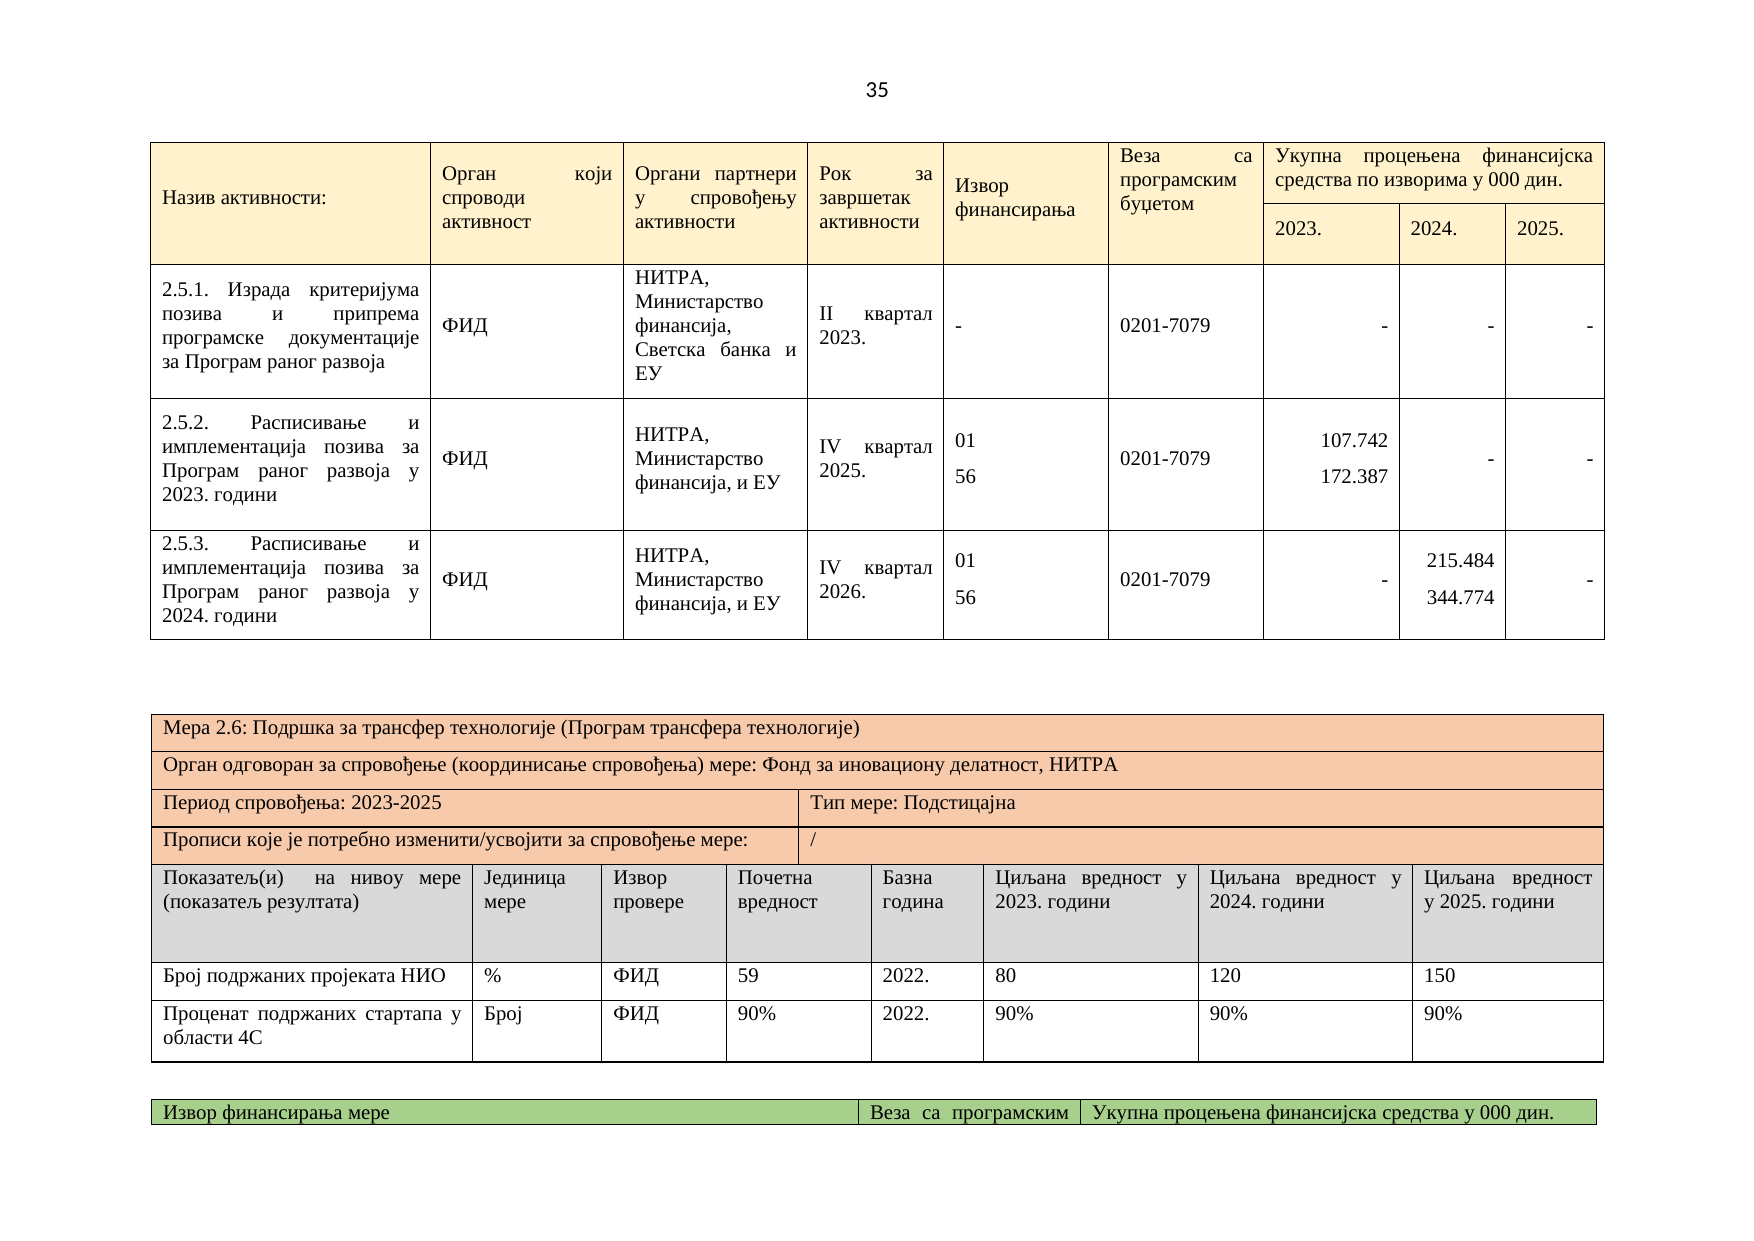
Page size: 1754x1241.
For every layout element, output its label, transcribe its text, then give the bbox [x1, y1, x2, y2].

table_cell 2025. [1506, 204, 1604, 264]
table_cell - [1506, 399, 1604, 529]
table_cell 59 [727, 963, 871, 1000]
table_cell 2.5.3. Расписивање и имплементација позива за Програм раног развоја у 2024. години [151, 531, 430, 639]
table_cell 2023. [1264, 204, 1399, 264]
table_cell Проценат подржаних стартапа у области 4С [152, 1001, 472, 1061]
table_cell - [1400, 265, 1505, 398]
table_cell - [1400, 399, 1505, 529]
table_cell 01 56 [944, 399, 1108, 529]
table_cell Базна година [872, 865, 983, 962]
table_cell 01 56 [944, 531, 1108, 639]
table_cell НИТРА, Министарство финансија, и ЕУ [624, 399, 807, 529]
table_cell 2022. [872, 1001, 983, 1061]
table_header Рок за завршетак активности [808, 143, 943, 264]
table_cell 120 [1199, 963, 1412, 1000]
table_header Укупна процењена финансијска средства по изворима у 000 дин. [1264, 143, 1604, 203]
table_cell 2.5.2. Расписивање и имплементација позива за Програм раног развоја у 2023. години [151, 399, 430, 529]
table_cell Број подржаних пројеката НИО [152, 963, 472, 1000]
table_header Мера 2.6: Подршка за трансфер технологије (Програм трансфера технологије) [152, 715, 1603, 751]
table_cell - [944, 265, 1108, 398]
table_header Веза са програмским буџетом [1109, 143, 1263, 264]
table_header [152, 1100, 858, 1124]
table_cell 2024. [1400, 204, 1505, 264]
table_cell ФИД [431, 265, 623, 398]
table_cell 0201-7079 [1109, 531, 1263, 639]
table_cell Период спровођења: 2023-2025 [152, 790, 798, 826]
table_cell - [1264, 531, 1399, 639]
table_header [1081, 1100, 1596, 1124]
table_cell - [1264, 265, 1399, 398]
table_cell II квартал 2023. [808, 265, 943, 398]
table_cell Број [473, 1001, 601, 1061]
table_cell IV квартал 2026. [808, 531, 943, 639]
table_cell Извор провере [602, 865, 726, 962]
table_cell ФИД [431, 531, 623, 639]
table_cell 80 [984, 963, 1198, 1000]
table_header Орган који спроводи активност [431, 143, 623, 264]
table_cell IV квартал 2025. [808, 399, 943, 529]
table_header Назив активности: [151, 143, 430, 264]
table_cell 0201-7079 [1109, 399, 1263, 529]
table_cell 0201-7079 [1109, 265, 1263, 398]
table_header Oргани партнери у спровођењу активности [624, 143, 807, 264]
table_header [859, 1100, 1080, 1124]
table_cell ФИД [602, 963, 726, 1000]
table_cell 90% [727, 1001, 871, 1061]
table_cell Прописи које је потребно изменити/усвојити за спровођење мере: [152, 828, 798, 864]
table_cell Тип мере: Подстицајна [799, 790, 1603, 826]
table_cell Показатељ(и) на нивоу мере (показатељ резултата) [152, 865, 472, 962]
table_cell Орган oдговоран за спровођење (координисање спровођења) мере: Фонд за иновациону делатност, НИТРА [152, 752, 1603, 789]
table_cell Циљана вредност у 2023. години [984, 865, 1198, 962]
table_cell 215.484 344.774 [1400, 531, 1505, 639]
table_cell 2022. [872, 963, 983, 1000]
table_cell 90% [1413, 1001, 1603, 1061]
table_header Извор финансирања [944, 143, 1108, 264]
table_cell - [1506, 265, 1604, 398]
table_cell НИТРА, Министарство финансија, Светска банка и ЕУ [624, 265, 807, 398]
table_cell 90% [984, 1001, 1198, 1061]
table_cell / [799, 828, 1603, 864]
table_cell 107.742 172.387 [1264, 399, 1399, 529]
table_cell ФИД [602, 1001, 726, 1061]
table_cell ФИД [431, 399, 623, 529]
table_cell - [1506, 531, 1604, 639]
table_cell 150 [1413, 963, 1603, 1000]
table_cell Jединица мере [473, 865, 601, 962]
table_cell НИТРА, Министарство финансија, и ЕУ [624, 531, 807, 639]
table_cell Почетна вредност [727, 865, 871, 962]
table_cell Циљана вредност у 2024. години [1199, 865, 1412, 962]
table_cell Циљана вредност у 2025. години [1413, 865, 1603, 962]
table_cell 90% [1199, 1001, 1412, 1061]
table_cell % [473, 963, 601, 1000]
table_cell 2.5.1. Израда критеријума позива и припрема програмске документације за Програм раног развоја [151, 265, 430, 398]
